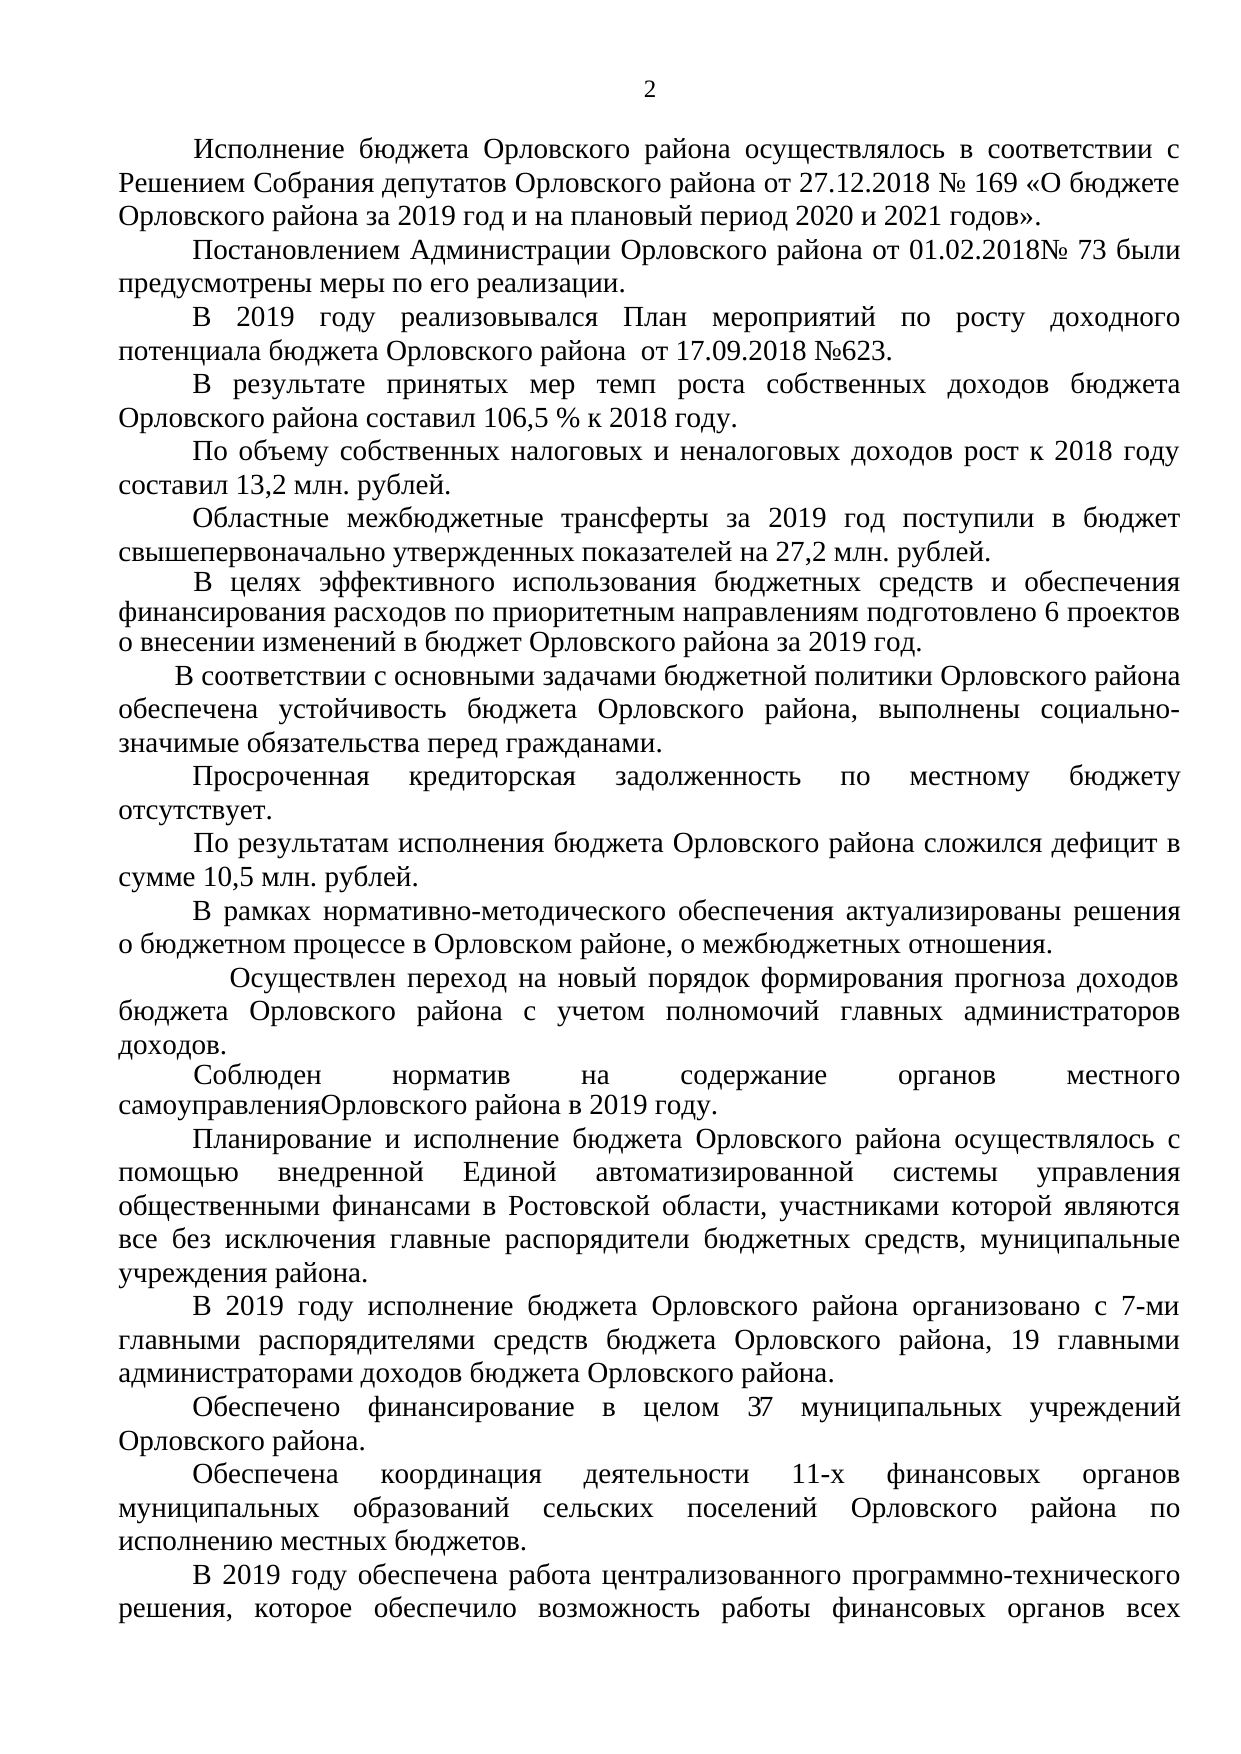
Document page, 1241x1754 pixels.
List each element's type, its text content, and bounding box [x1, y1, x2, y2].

list Просроченная кредиторская задолженность по местному бюджету отсутствует. [118, 758, 1181, 826]
text По результатам исполнения бюджета Орловского района сложился дефицит в сумме 10,5 млн. рублей. [118, 826, 1181, 893]
text В соответствии с основными задачами бюджетной политики Орловского района обеспечена устойчивость бюджета Орловского района, выполнены социально-значимые обязательства перед гражданами. [118, 658, 1181, 758]
text В результате принятых мер темп роста собственных доходов бюджета Орловского района составил 106,5 % к 2018 году. [118, 366, 1181, 433]
list Областные межбюджетные трансферты за 2019 год поступили в бюджет свышепервоначально утвержденных показателей на 27,2 млн. рублей. [118, 500, 1181, 567]
text В рамках нормативно-методического обеспечения актуализированы решения о бюджетном процессе в Орловском районе, о межбюджетных отношения. [118, 893, 1181, 960]
text В целях эффективного использования бюджетных средств и обеспечения финансирования расходов по приоритетным направлениям подготовлено 6 проектов о внесении изменений в бюджет Орловского района за 2019 год. [118, 567, 1181, 658]
text Соблюден норматив на содержание органов местного самоуправленияОрловского района в 2019 году. [118, 1060, 1181, 1121]
text Исполнение бюджета Орловского района осуществлялось в соответствии с Решением Собрания депутатов Орловского района от 27.12.2018 № 169 «О бюджете Орловского района за 2019 год и на плановый период 2020 и 2021 годов». [118, 131, 1181, 232]
text Обеспечено финансирование в целом 37 муниципальных учреждений Орловского района. [118, 1389, 1181, 1456]
text Осуществлен переход на новый порядок формирования прогноза доходов бюджета Орловского района с учетом полномочий главных администраторов доходов. [118, 960, 1181, 1060]
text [118, 1557, 1181, 1624]
text Постановлением Администрации Орловского района от 01.02.2018№ 73 были предусмотрены меры по его реализации. [118, 232, 1181, 299]
text В 2019 году реализовывался План мероприятий по росту доходного потенциала бюджета Орловского района от 17.09.2018 №623. [118, 299, 1181, 366]
text Планирование и исполнение бюджета Орловского района осуществлялось с помощью внедренной Единой автоматизированной системы управления общественными финансами в Ростовской области, участниками которой являются все без исключения главные распорядители бюджетных средств, муниципальные учреждения района. [118, 1121, 1181, 1288]
text По объему собственных налоговых и неналоговых доходов рост к 2018 году составил 13,2 млн. рублей. [118, 433, 1181, 500]
text Обеспечена координация деятельности 11-х финансовых органов муниципальных образований сельских поселений Орловского района по исполнению местных бюджетов. [118, 1456, 1181, 1557]
list В 2019 году исполнение бюджета Орловского района организовано с 7-ми главными распорядителями средств бюджета Орловского района, 19 главными администраторами доходов бюджета Орловского района. [118, 1288, 1181, 1389]
